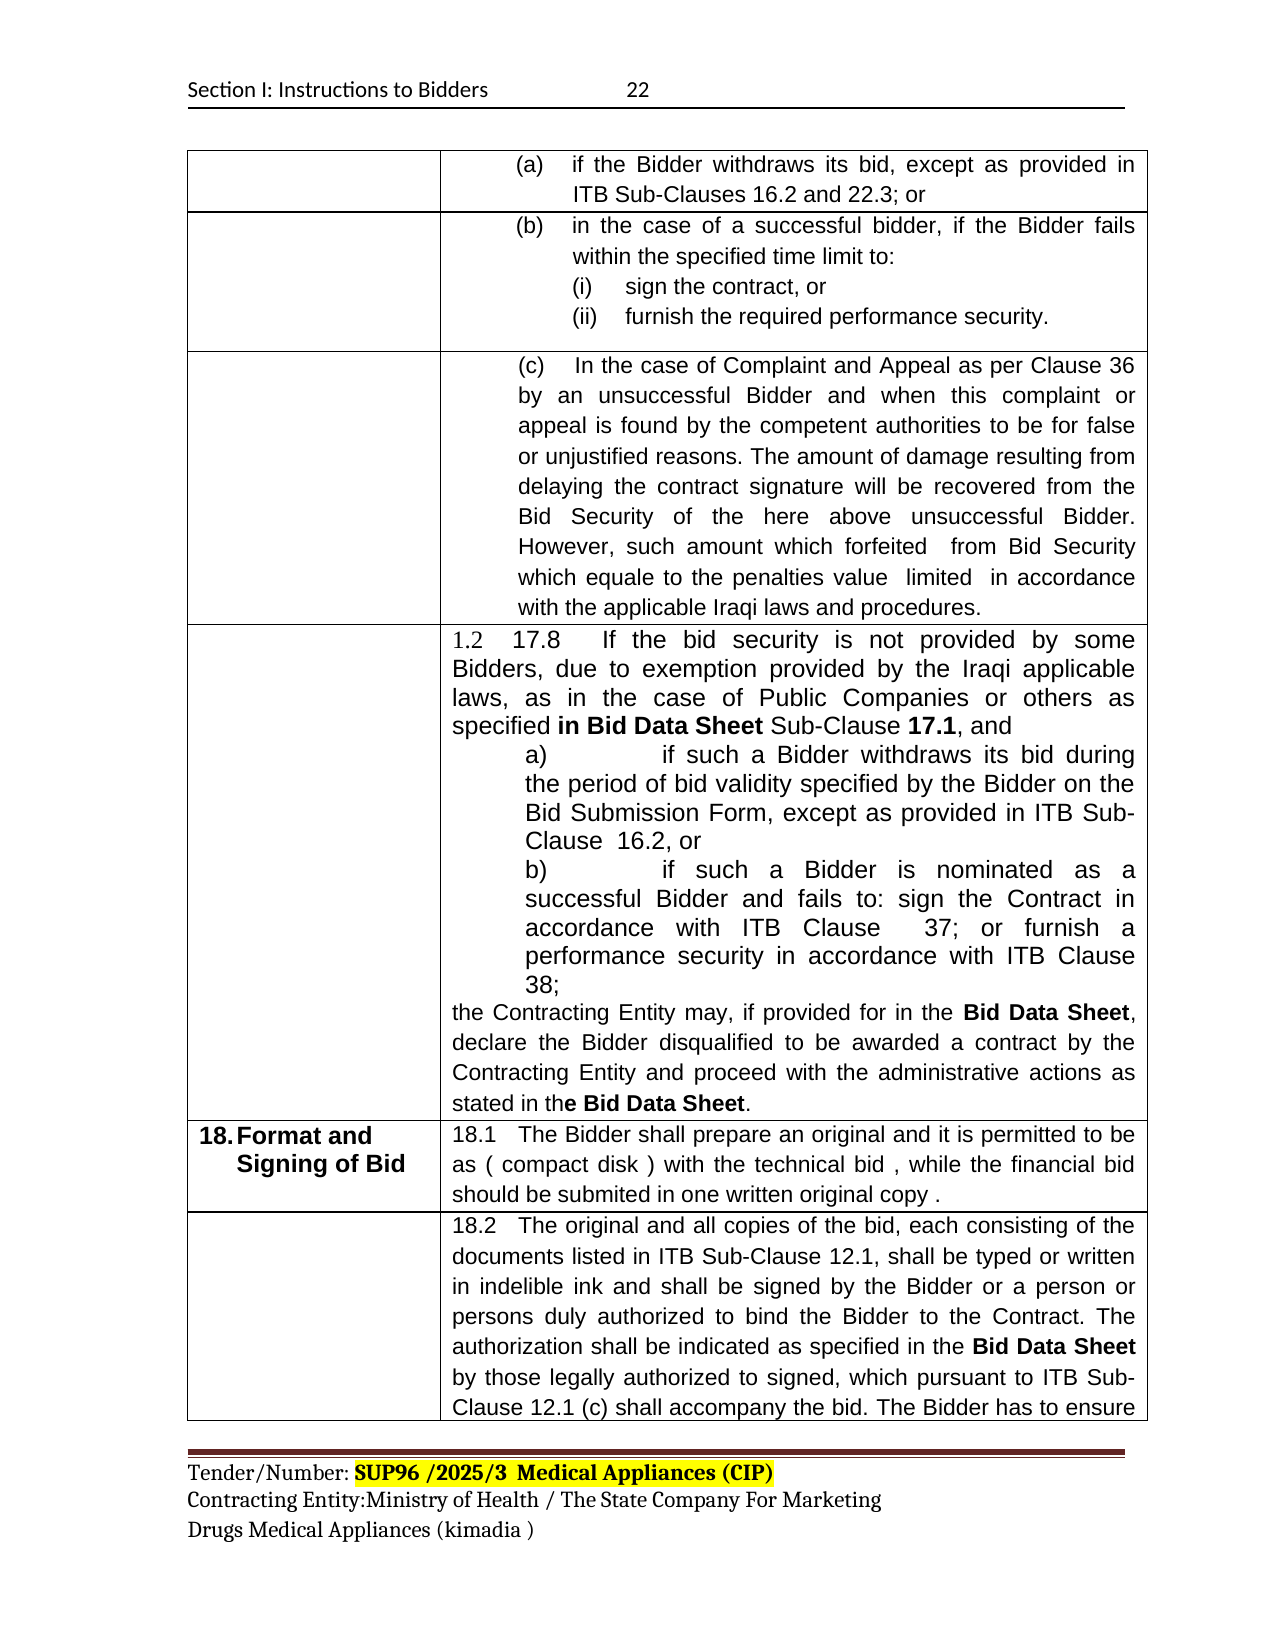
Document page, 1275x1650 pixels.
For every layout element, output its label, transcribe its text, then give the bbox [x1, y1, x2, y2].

table_cell 18.1 The Bidder shall prepare an original and it is permitted to be as ( compact disk ) with the technical bid , while the financial bid should be submited in one written original copy . [441, 1121, 1147, 1211]
table_cell [188, 1213, 440, 1420]
table_cell [188, 151, 440, 211]
table_cell (c) In the case of Complaint and Appeal as per Clause 36 by an unsuccessful Bidder and when this complaint or appeal is found by the competent authorities to be for false or unjustified reasons. The amount of damage resulting from delaying the contract signature will be recovered from the Bid Security of the here above unsuccessful Bidder. However, such amount which forfeited from Bid Security which equale to the penalties value limited in accordance with the applicable Iraqi laws and procedures. [441, 352, 1147, 624]
table_cell [188, 352, 440, 624]
table_cell 17.8 If the bid security is not provided by some Bidders, due to exemption provided by the Iraqi applicable laws, as in the case of Public Companies or others as specified in Bid Data Sheet Sub-Clause 17.1, and if such a Bidder withdraws its bid during the period of bid validity specified by the Bidder on the Bid Submission Form, except as provided in ITB Sub-Clause 16.2, or if such a Bidder is nominated as a successful Bidder and fails to: sign the Contract in accordance with ITB Clause 37; or furnish a performance security in accordance with ITB Clause 38; the Contracting Entity may, if provided for in the Bid Data Sheet, declare the Bidder disqualified to be awarded a contract by the Contracting Entity and proceed with the administrative actions as stated in the Bid Data Sheet. [441, 625, 1147, 1120]
table_cell (b) in the case of a successful bidder, if the Bidder fails within the specified time limit to: (i) sign the contract, or (ii) furnish the required performance security. [441, 213, 1147, 351]
table_cell [188, 213, 440, 351]
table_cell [441, 1213, 1147, 1420]
table_cell [188, 625, 440, 1120]
table_cell 18. Format and Signing of Bid [188, 1121, 440, 1211]
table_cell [441, 151, 1147, 211]
